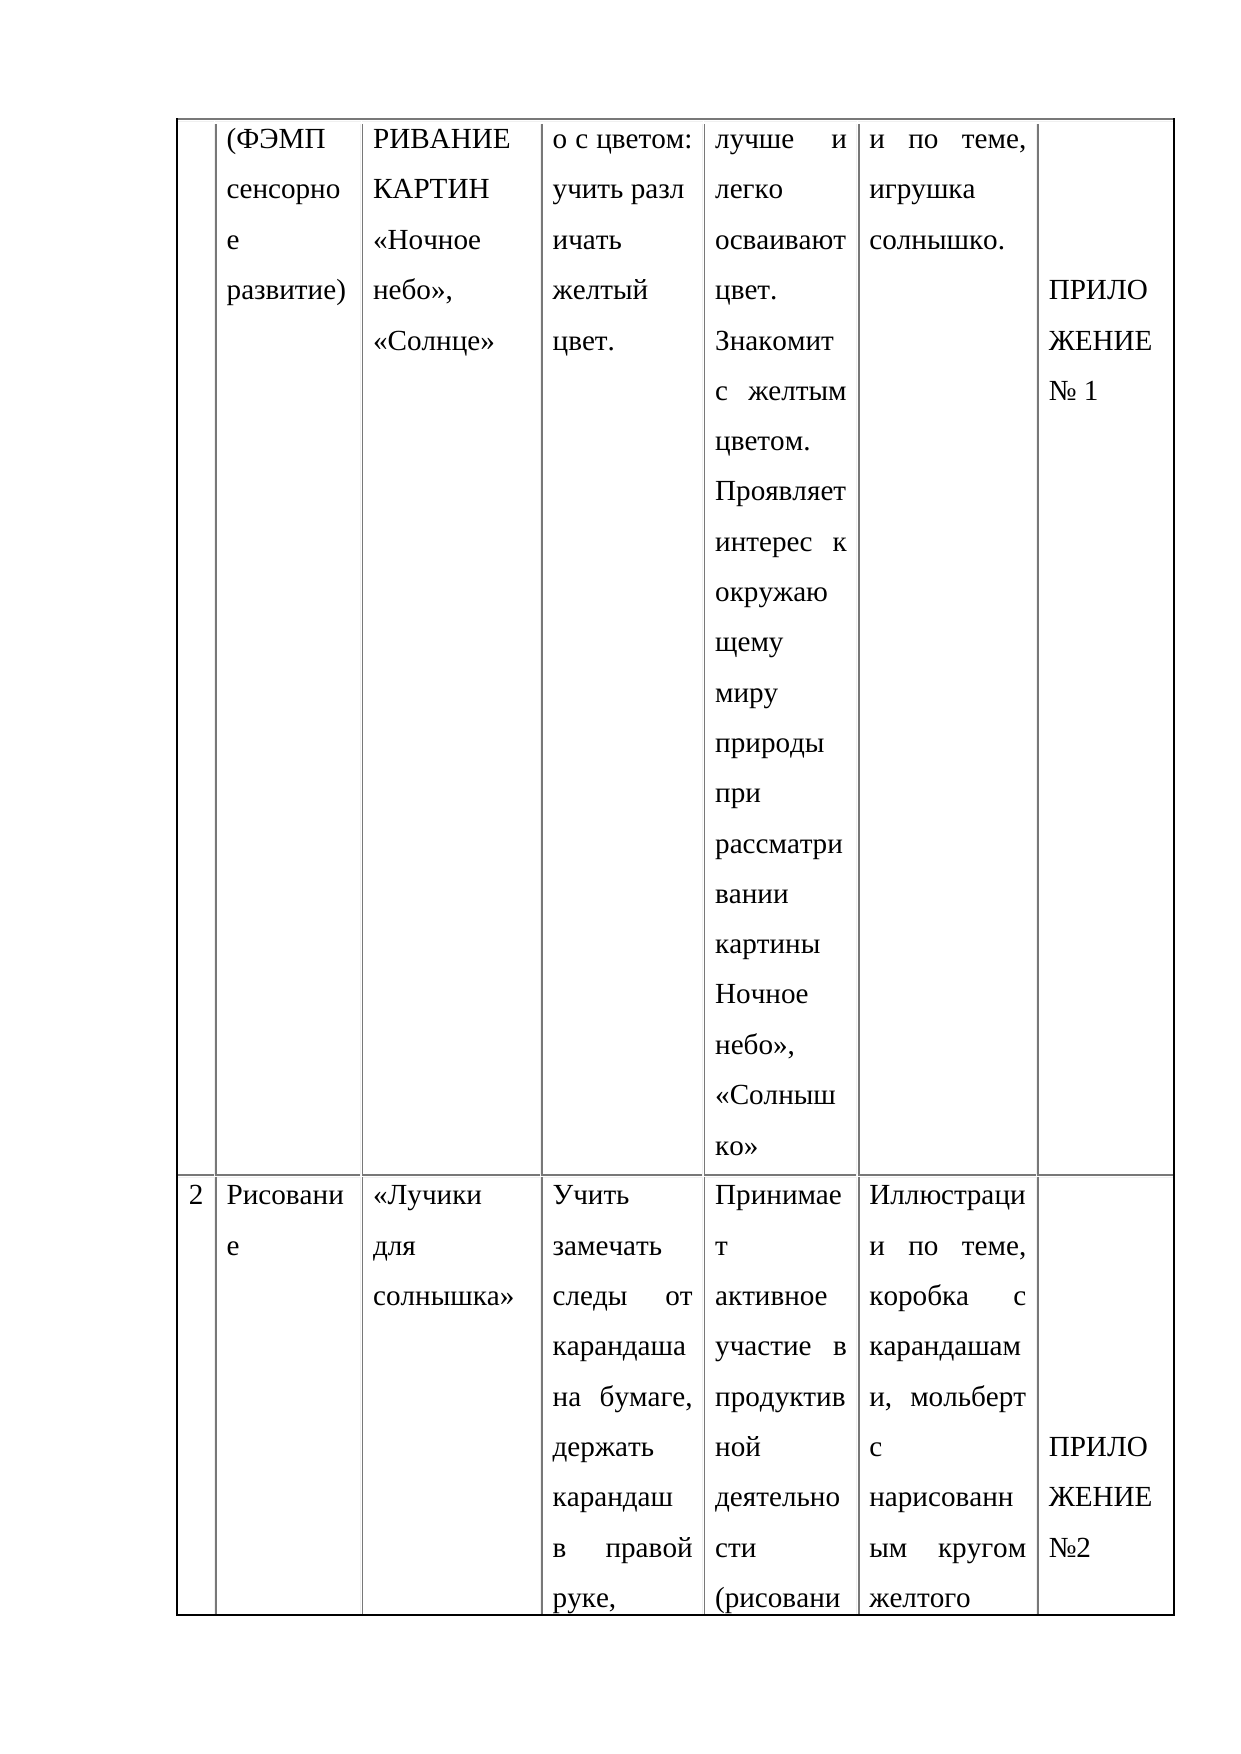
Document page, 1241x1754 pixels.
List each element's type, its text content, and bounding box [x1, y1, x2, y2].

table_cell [704, 120, 858, 1174]
table_cell Рисование [217, 1178, 360, 1613]
table_cell 2 [178, 1178, 214, 1613]
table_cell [705, 1178, 856, 1613]
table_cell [541, 122, 704, 1174]
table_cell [363, 1178, 540, 1613]
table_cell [215, 122, 362, 1174]
table_cell ПРИЛОЖЕНИЕ №2 [1039, 1178, 1173, 1613]
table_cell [860, 1178, 1036, 1613]
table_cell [858, 122, 1037, 1174]
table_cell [362, 122, 541, 1174]
table_cell ПРИЛОЖЕНИЕ № 1 [1037, 122, 1173, 1174]
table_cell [543, 1178, 702, 1613]
table_cell 1 [178, 120, 215, 1174]
